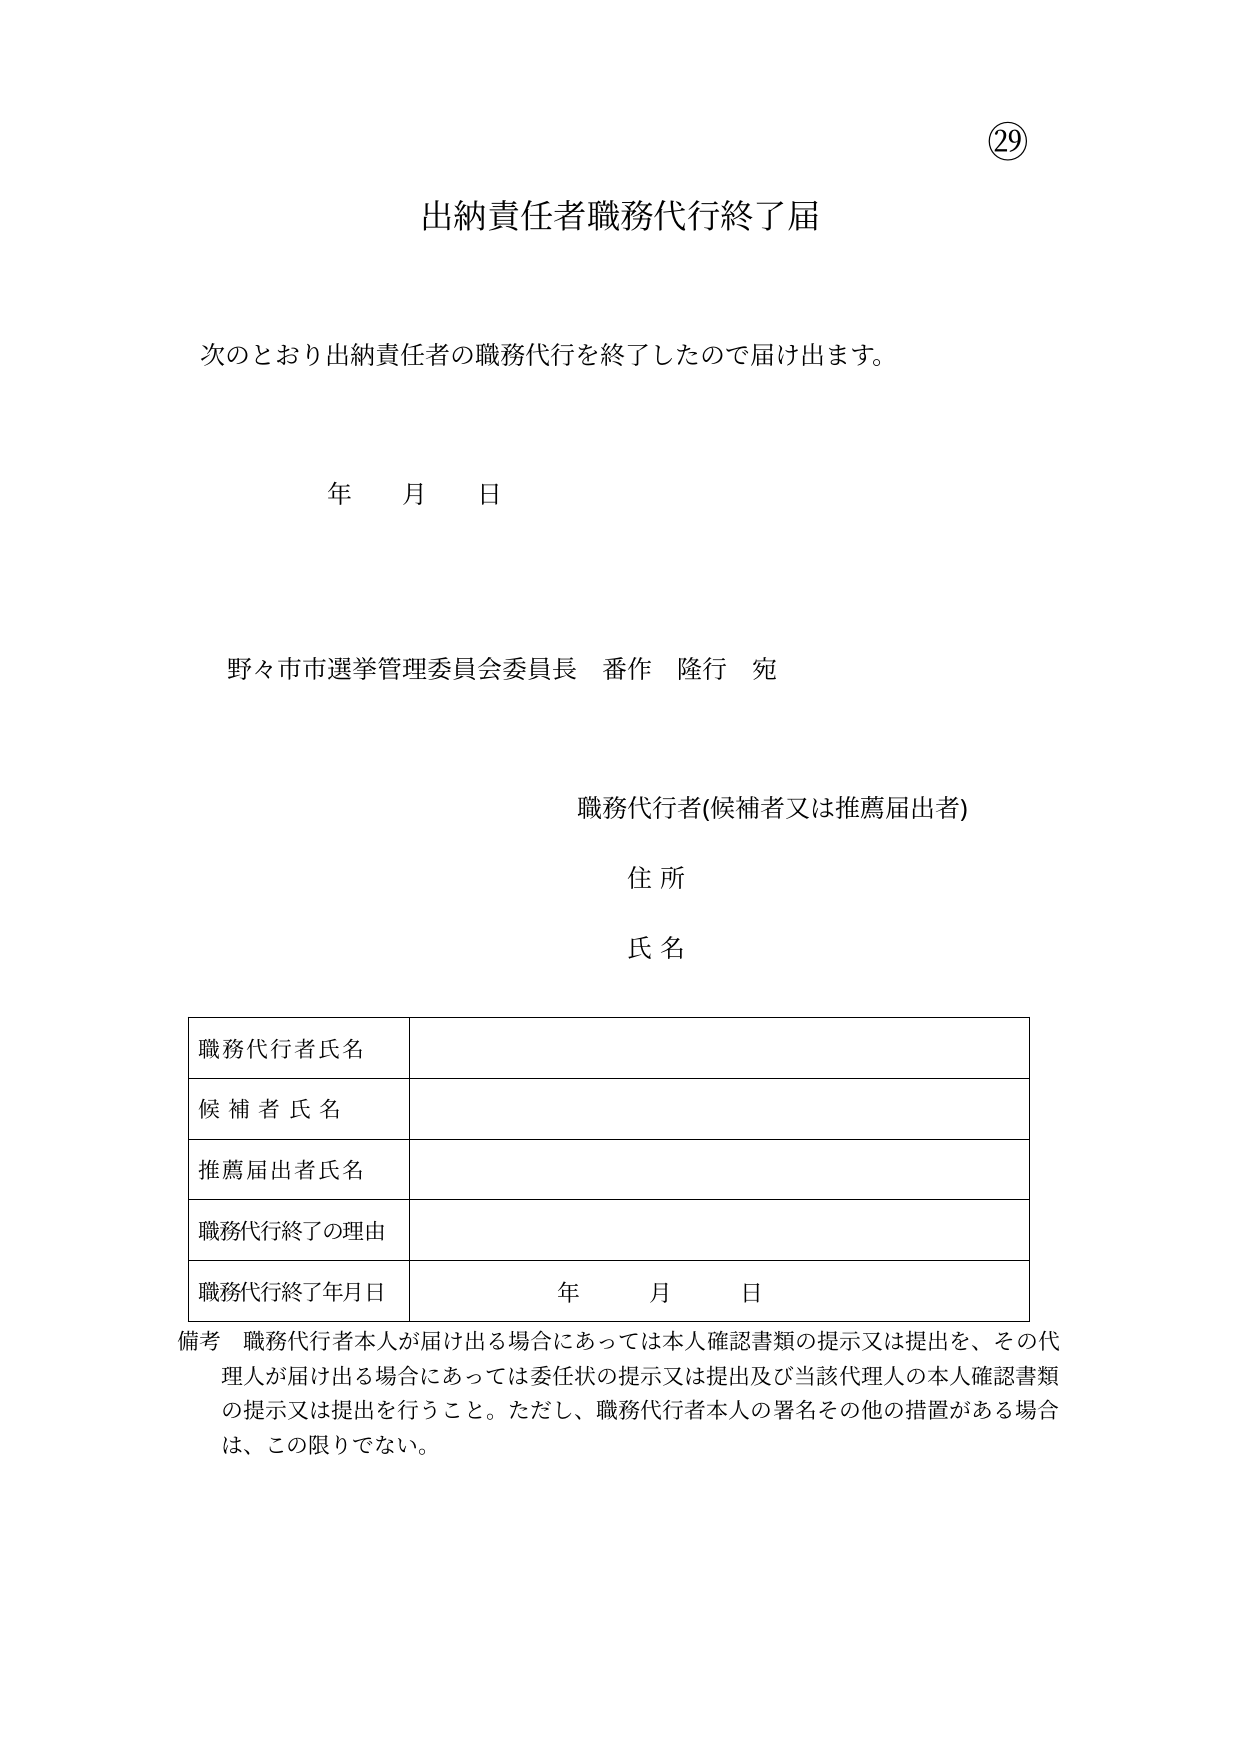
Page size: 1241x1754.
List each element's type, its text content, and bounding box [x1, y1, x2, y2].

table_cell [410, 1079, 1029, 1138]
table_cell 推薦届出者氏名 [189, 1140, 409, 1199]
table_cell 候補者氏名 [189, 1079, 409, 1138]
text 年 月 日 [177, 458, 1063, 528]
table_cell 職務代行終了の理由 [189, 1200, 409, 1260]
table_cell 職務代行終了年月日 [189, 1261, 409, 1321]
text 氏名 [177, 912, 1063, 982]
table_cell [410, 1200, 1029, 1260]
text 出納責任者職務代行終了届 [177, 179, 1063, 249]
table_cell 年 月 日 [410, 1261, 1029, 1321]
table_header [410, 1018, 1029, 1077]
text 備考 職務代行者本人が届け出る場合にあっては本人確認書類の提示又は提出を、その代理人が届け出る場合にあっては委任状の提示又は提出及び当該代理人の本人確認書類の提示又は提出を行うこと。ただし、職務代行者本人の署名その他の措置がある場合は、この限りでない。 [177, 1322, 1063, 1462]
text 野々市市選挙管理委員会委員長 番作 隆行 宛 [177, 633, 1063, 702]
text 職務代行者(候補者又は推薦届出者) [177, 772, 1063, 842]
table_header 職務代行者氏名 [189, 1018, 409, 1077]
table_cell [410, 1140, 1029, 1199]
text 住所 [177, 842, 1063, 912]
text 次のとおり出納責任者の職務代行を終了したので届け出ます。 [177, 319, 1063, 388]
